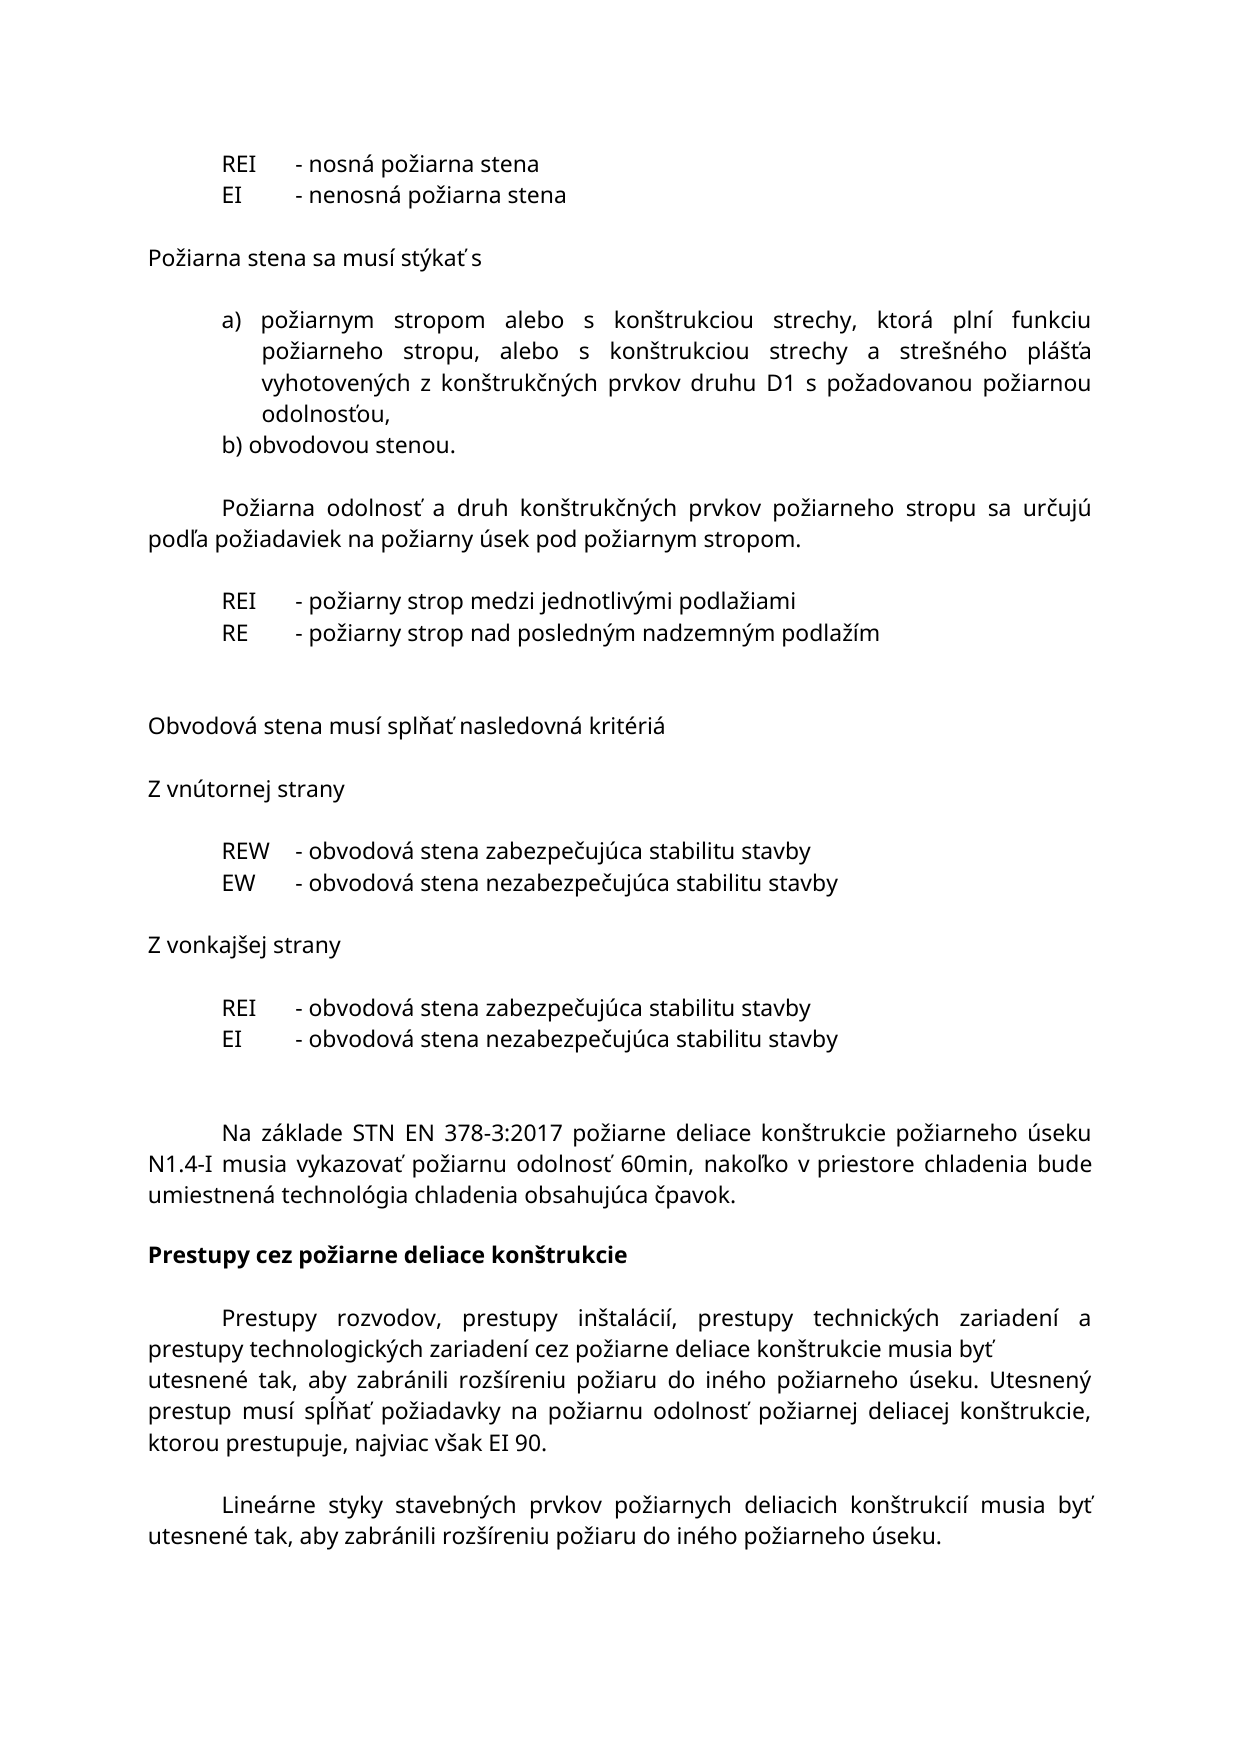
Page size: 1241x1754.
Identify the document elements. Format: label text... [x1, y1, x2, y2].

text Požiarna odolnosť a druh konštrukčných prvkov požiarneho stropu sa určujú podľa požiadaviek na požiarny úsek pod požiarnym stropom. [148, 491, 1093, 554]
text EW - obvodová stena nezabezpečujúca stabilitu stavby [148, 866, 1093, 898]
text Z vnútornej strany [148, 773, 1093, 804]
text b) obvodovou stenou. [221, 429, 1093, 460]
text EI - nenosná požiarna stena [148, 179, 1093, 210]
text utesnené tak, aby zabránili rozšíreniu požiaru do iného požiarneho úseku. Utesnený prestup musí spĺňať požiadavky na požiarnu odolnosť požiarnej deliacej konštrukcie, ktorou prestupuje, najviac však EI 90. [148, 1364, 1093, 1458]
text REI - požiarny strop medzi jednotlivými podlažiami [148, 585, 1093, 616]
text REI - obvodová stena zabezpečujúca stabilitu stavby [148, 991, 1093, 1023]
text REI - nosná požiarna stena [148, 148, 1093, 179]
text a) požiarnym stropom alebo s konštrukciou strechy, ktorá plní funkciu požiarneho stropu, alebo s konštrukciou strechy a strešného plášťa vyhotovených z konštrukčných prvkov druhu D1 s požadovanou požiarnou odolnosťou, [221, 304, 1093, 429]
text Prestupy rozvodov, prestupy inštalácií, prestupy technických zariadení a prestupy technologických zariadení cez požiarne deliace konštrukcie musia byť [148, 1301, 1093, 1364]
text REW - obvodová stena zabezpečujúca stabilitu stavby [148, 835, 1093, 866]
subtitle Prestupy cez požiarne deliace konštrukcie [148, 1239, 1093, 1270]
text Lineárne styky stavebných prvkov požiarnych deliacich konštrukcií musia byť utesnené tak, aby zabránili rozšíreniu požiaru do iného požiarneho úseku. [148, 1489, 1093, 1551]
text Obvodová stena musí splňať nasledovná kritériá [148, 710, 1093, 741]
text Z vonkajšej strany [148, 929, 1093, 960]
text RE - požiarny strop nad posledným nadzemným podlažím [148, 616, 1093, 648]
text Požiarna stena sa musí stýkať s [148, 241, 1093, 273]
text EI - obvodová stena nezabezpečujúca stabilitu stavby [148, 1023, 1093, 1054]
text Na základe STN EN 378-3:2017 požiarne deliace konštrukcie požiarneho úseku N1.4-I musia vykazovať požiarnu odolnosť 60min, nakoľko v priestore chladenia bude umiestnená technológia chladenia obsahujúca čpavok. [148, 1116, 1093, 1210]
